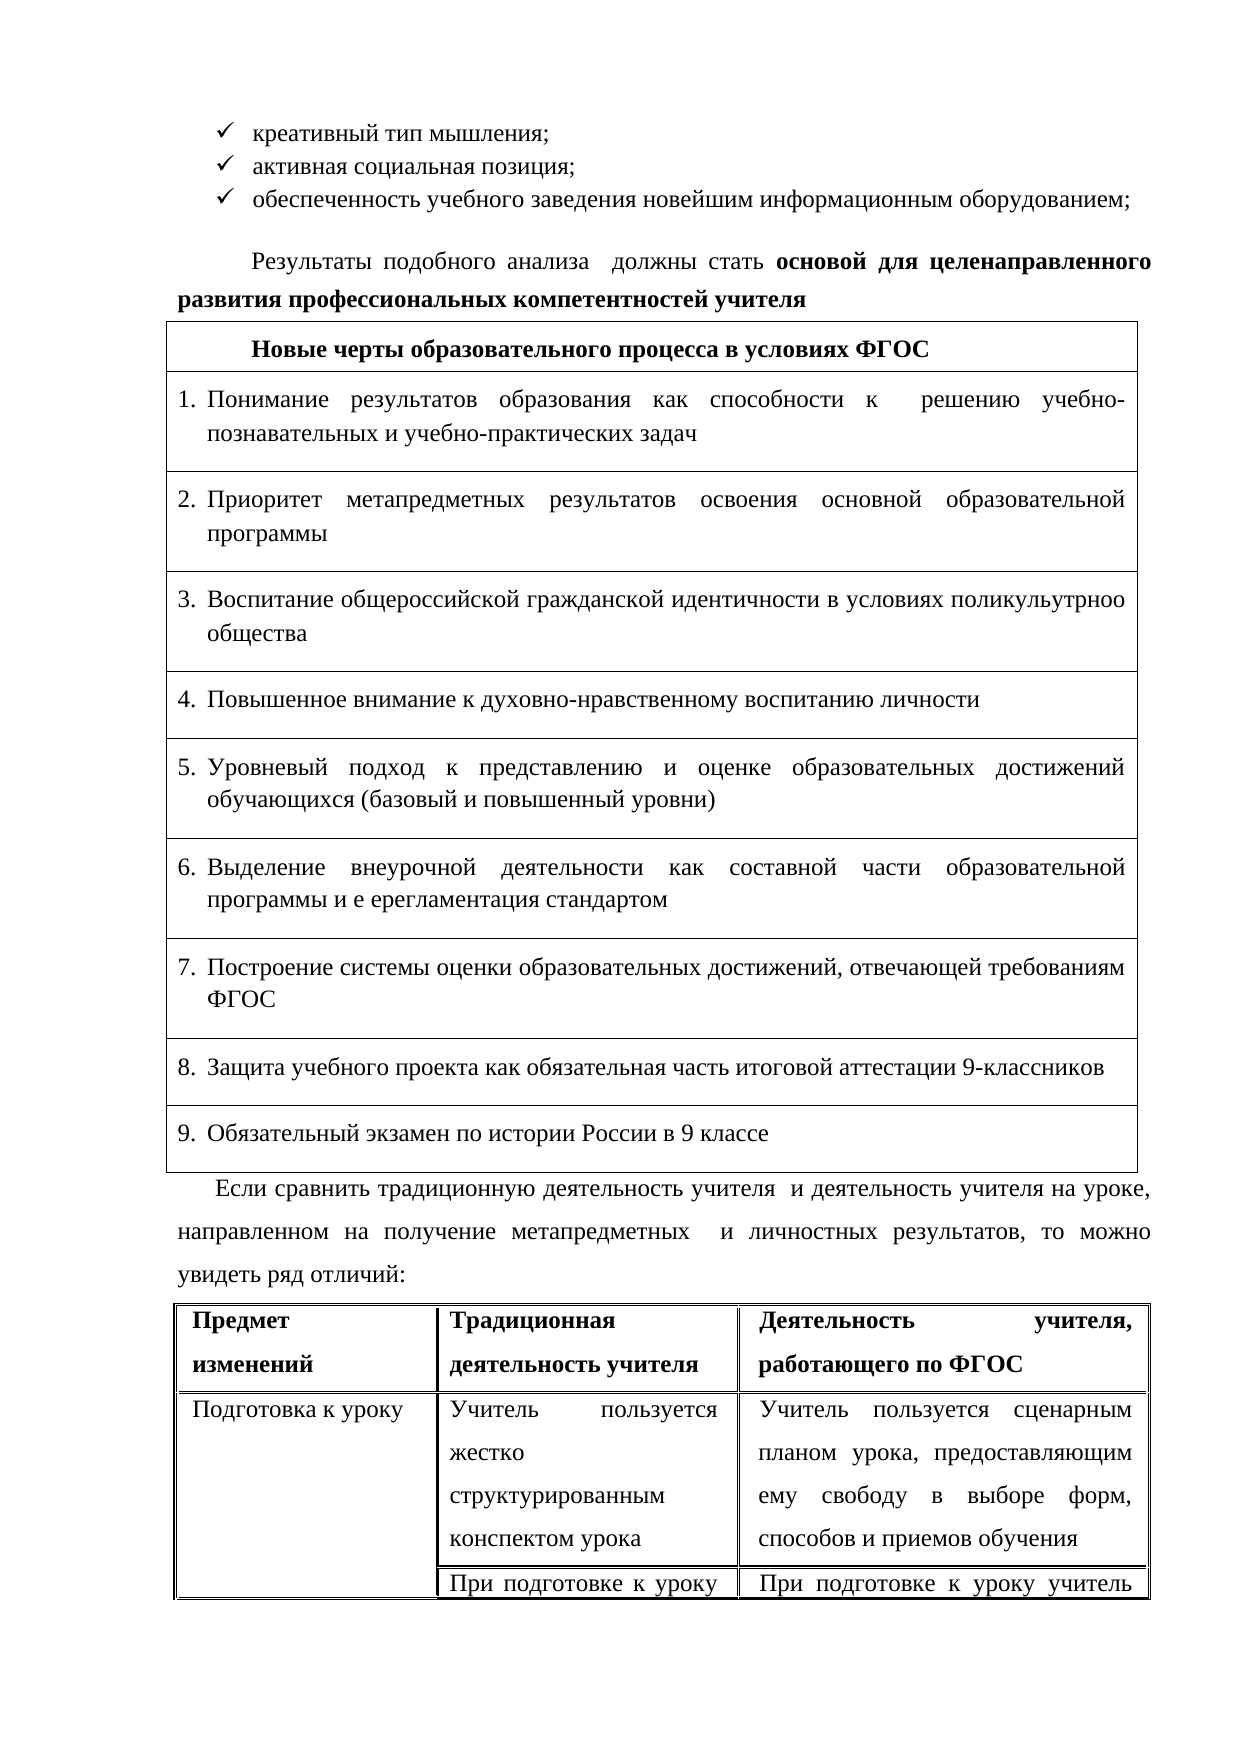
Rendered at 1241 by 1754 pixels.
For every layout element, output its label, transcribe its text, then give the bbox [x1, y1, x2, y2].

text Если сравнить традиционную деятельность учителя и деятельность учителя на уроке, направленном на получение метапредметных и личностных результатов, то можно увидеть ряд отличий: [177, 1173, 1152, 1288]
list обеспеченность учебного заведения новейшим информационным оборудованием; [215, 184, 1152, 213]
table_cell Уровневый подход к представлению и оценке образовательных достижений обучающихся (базовый и повышенный уровни) [167, 739, 1137, 838]
table_header Деятельность учителя, работающего по ФГОС [739, 1306, 1148, 1391]
table_cell Подготовка к уроку [175, 1391, 437, 1597]
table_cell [437, 1569, 738, 1597]
table_cell Учитель пользуется сценарным планом урока, предоставляющим ему свободу в выборе форм, способов и приемов обучения [739, 1391, 1149, 1565]
table_cell Обязательный экзамен по истории России в 9 классе [167, 1106, 1137, 1172]
table_cell Повышенное внимание к духовно-нравственному воспитанию личности [167, 672, 1137, 738]
table_cell Построение системы оценки образовательных достижений, отвечающей требованиям ФГОС [167, 939, 1137, 1038]
table_cell Выделение внеурочной деятельности как составной части образовательной программы и е ерегламентация стандартом [167, 839, 1137, 938]
table_cell Воспитание общероссийской гражданской идентичности в условиях поликульутрноо общества [167, 572, 1137, 671]
text Результаты подобного анализа должны стать основой для целенаправленного развития профессиональных компетентностей учителя [177, 246, 1152, 312]
table_header Традиционная деятельность учителя [437, 1306, 738, 1391]
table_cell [739, 1565, 1148, 1597]
list креативный тип мышления; [215, 118, 1152, 147]
table_cell Учитель пользуется жестко структурированным конспектом урока [439, 1394, 737, 1565]
table_header Новые черты образовательного процесса в условиях ФГОС [167, 322, 1137, 371]
list активная социальная позиция; [215, 151, 1152, 180]
table_cell Приоритет метапредметных результатов освоения основной образовательной программы [167, 472, 1137, 571]
table_cell Понимание результатов образования как способности к решению учебно-познавательных и учебно-практических задач [167, 372, 1137, 471]
table_header Предмет изменений [177, 1306, 437, 1391]
table_cell Защита учебного проекта как обязательная часть итоговой аттестации 9-классников [167, 1039, 1137, 1105]
